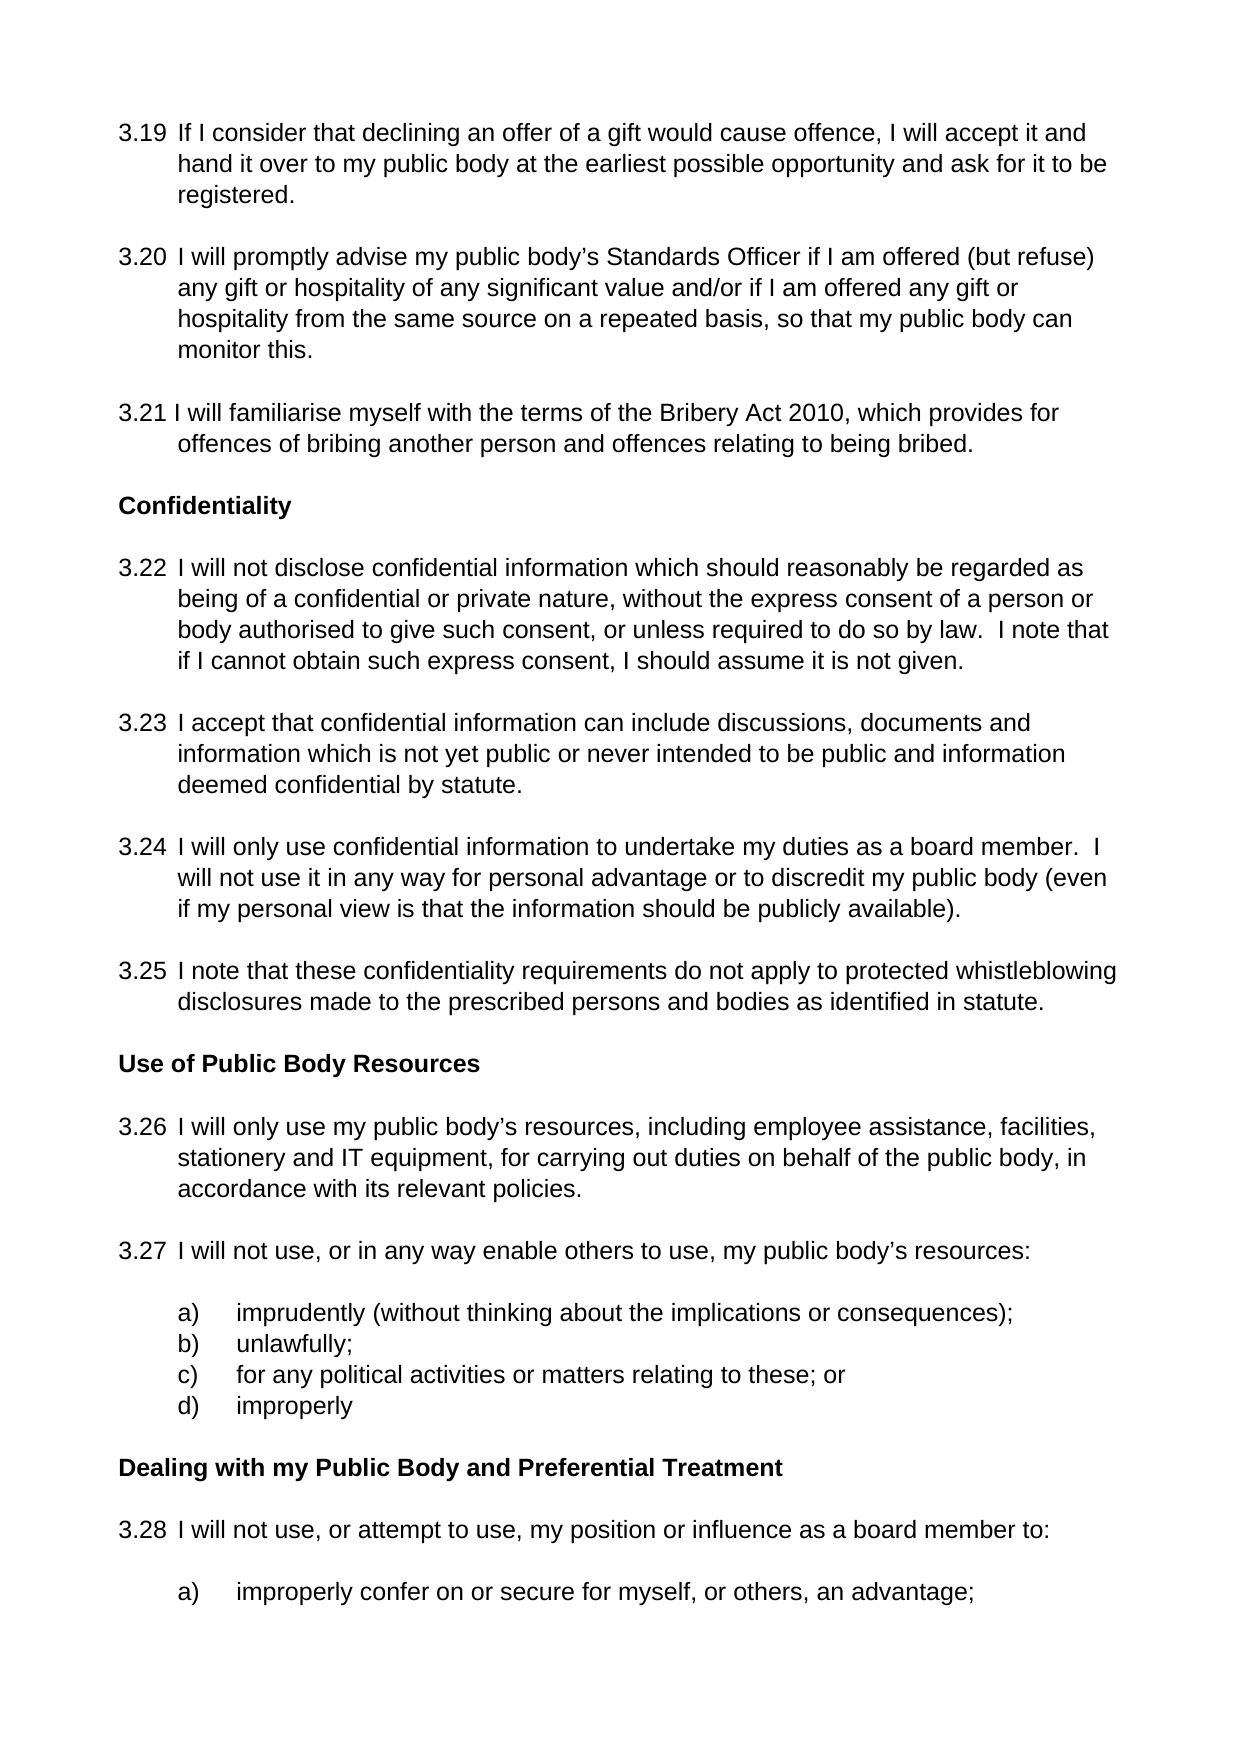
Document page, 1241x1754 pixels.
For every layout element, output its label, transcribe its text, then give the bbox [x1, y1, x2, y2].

list Dealing with my Public Body and Preferential Treatment [118, 1453, 1122, 1482]
list 3.22 I will not disclose confidential information which should reasonably be regarded as being of a confidential or private nature, without the express consent of a person or body authorised to give such consent, or unless required to do so by law. I note that if I cannot obtain such express consent, I should assume it is not given. [118, 553, 1122, 674]
list Use of Public Body Resources [118, 1049, 1122, 1078]
list 3.23 I accept that confidential information can include discussions, documents and information which is not yet public or never intended to be public and information deemed confidential by statute. [118, 708, 1122, 799]
list 3.21 I will familiarise myself with the terms of the Bribery Act 2010, which provides for offences of bribing another person and offences relating to being bribed. [118, 397, 1122, 457]
list a) improperly confer on or secure for myself, or others, an advantage; [177, 1577, 1122, 1606]
list 3.28 I will not use, or attempt to use, my position or influence as a board member to: [118, 1515, 1122, 1544]
list d) improperly [177, 1391, 1122, 1419]
list Confidentiality [118, 491, 1122, 519]
list 3.20 I will promptly advise my public body’s Standards Officer if I am offered (but refuse) any gift or hospitality of any significant value and/or if I am offered any gift or hospitality from the same source on a repeated basis, so that my public body can monitor this. [118, 242, 1122, 364]
list b) unlawfully; [177, 1329, 1122, 1357]
list 3.25 I note that these confidentiality requirements do not apply to protected whistleblowing disclosures made to the prescribed persons and bodies as identified in statute. [118, 956, 1122, 1016]
list 3.19 If I consider that declining an offer of a gift would cause offence, I will accept it and hand it over to my public body at the earliest possible opportunity and ask for it to be registered. [118, 118, 1122, 209]
list 3.26 I will only use my public body’s resources, including employee assistance, facilities, stationery and IT equipment, for carrying out duties on behalf of the public body, in accordance with its relevant policies. [118, 1111, 1122, 1202]
list 3.27 I will not use, or in any way enable others to use, my public body’s resources: [118, 1236, 1122, 1264]
list c) for any political activities or matters relating to these; or [177, 1360, 1122, 1388]
list 3.24 I will only use confidential information to undertake my duties as a board member. I will not use it in any way for personal advantage or to discredit my public body (even if my personal view is that the information should be publicly available). [118, 832, 1122, 923]
list a) imprudently (without thinking about the implications or consequences); [177, 1298, 1122, 1326]
